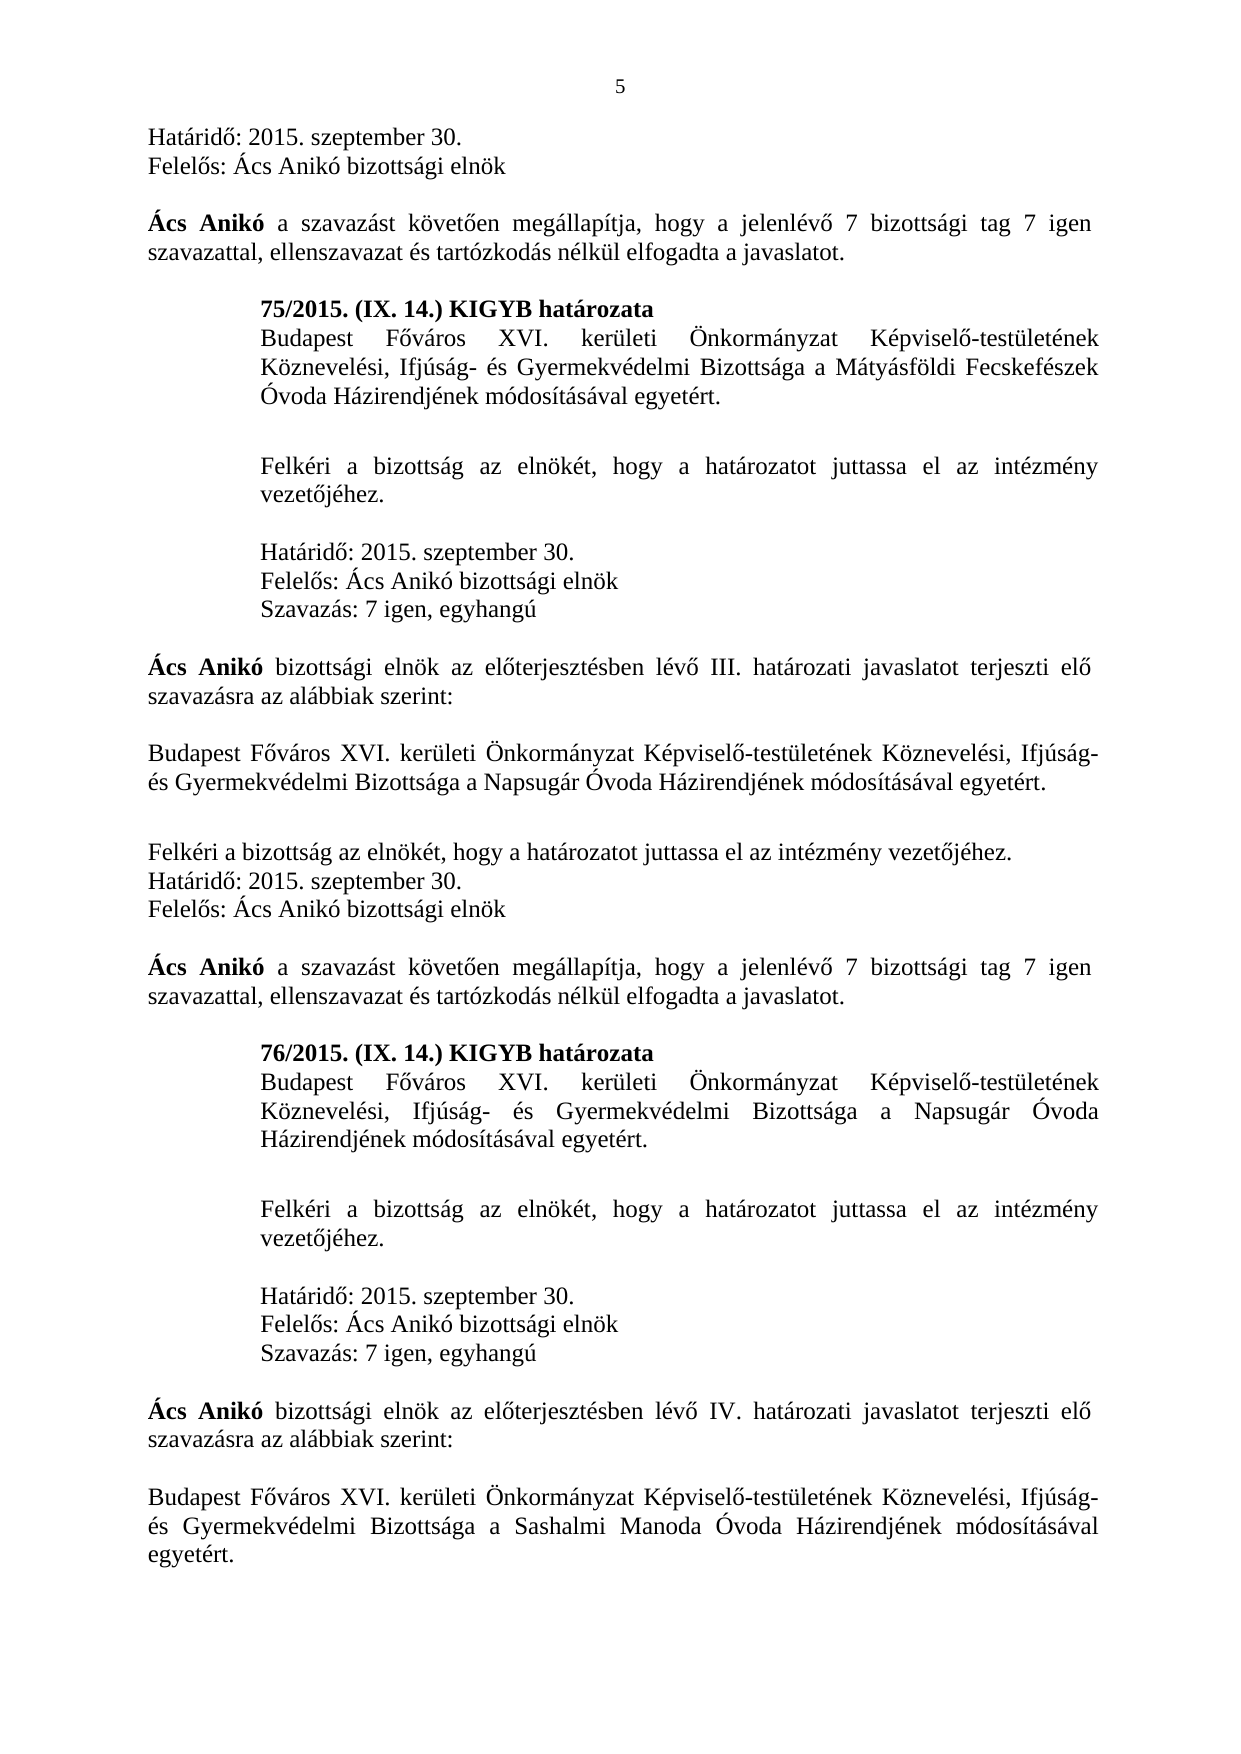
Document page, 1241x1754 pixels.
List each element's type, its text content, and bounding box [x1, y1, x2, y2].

text Határidő: 2015. szeptember 30. [148, 866, 1099, 894]
text Határidő: 2015. szeptember 30. [260, 1281, 1099, 1309]
text 76/2015. (IX. 14.) KIGYB határozata [260, 1038, 1092, 1067]
text Ács Anikó bizottsági elnök az előterjesztésben lévő IV. határozati javaslatot terjeszti elő szavazásra az alábbiak szerint: [148, 1396, 1092, 1453]
text Felelős: Ács Anikó bizottsági elnök [148, 151, 1092, 179]
text Felelős: Ács Anikó bizottsági elnök [148, 894, 1092, 923]
text Szavazás: 7 igen, egyhangú [260, 1338, 1092, 1367]
text Felelős: Ács Anikó bizottsági elnök [260, 1309, 1092, 1338]
text Ács Anikó a szavazást követően megállapítja, hogy a jelenlévő 7 bizottsági tag 7 igen szavazattal, ellenszavazat és tartózkodás nélkül elfogadta a javaslatot. [148, 952, 1092, 1009]
text Ács Anikó a szavazást követően megállapítja, hogy a jelenlévő 7 bizottsági tag 7 igen szavazattal, ellenszavazat és tartózkodás nélkül elfogadta a javaslatot. [148, 208, 1092, 266]
text Budapest Főváros XVI. kerületi Önkormányzat Képviselő-testületének Köznevelési, Ifjúság- és Gyermekvédelmi Bizottsága a Napsugár Óvoda Házirendjének módosításával egyetért. [148, 738, 1099, 796]
text Felkéri a bizottság az elnökét, hogy a határozatot juttassa el az intézmény vezetőjéhez. [148, 837, 1100, 866]
text Határidő: 2015. szeptember 30. [260, 537, 1099, 566]
text Határidő: 2015. szeptember 30. [148, 122, 1099, 151]
text Ács Anikó bizottsági elnök az előterjesztésben lévő III. határozati javaslatot terjeszti elő szavazásra az alábbiak szerint: [148, 652, 1092, 709]
text Felkéri a bizottság az elnökét, hogy a határozatot juttassa el az intézmény vezetőjéhez. [260, 451, 1100, 508]
text 75/2015. (IX. 14.) KIGYB határozata [260, 294, 1092, 323]
text Felkéri a bizottság az elnökét, hogy a határozatot juttassa el az intézmény vezetőjéhez. [260, 1194, 1100, 1252]
text Budapest Főváros XVI. kerületi Önkormányzat Képviselő-testületének Köznevelési, Ifjúság- és Gyermekvédelmi Bizottsága a Napsugár Óvoda Házirendjének módosításával egyetért. [260, 1067, 1099, 1153]
text Szavazás: 7 igen, egyhangú [260, 594, 1092, 623]
text Felelős: Ács Anikó bizottsági elnök [260, 566, 1092, 594]
